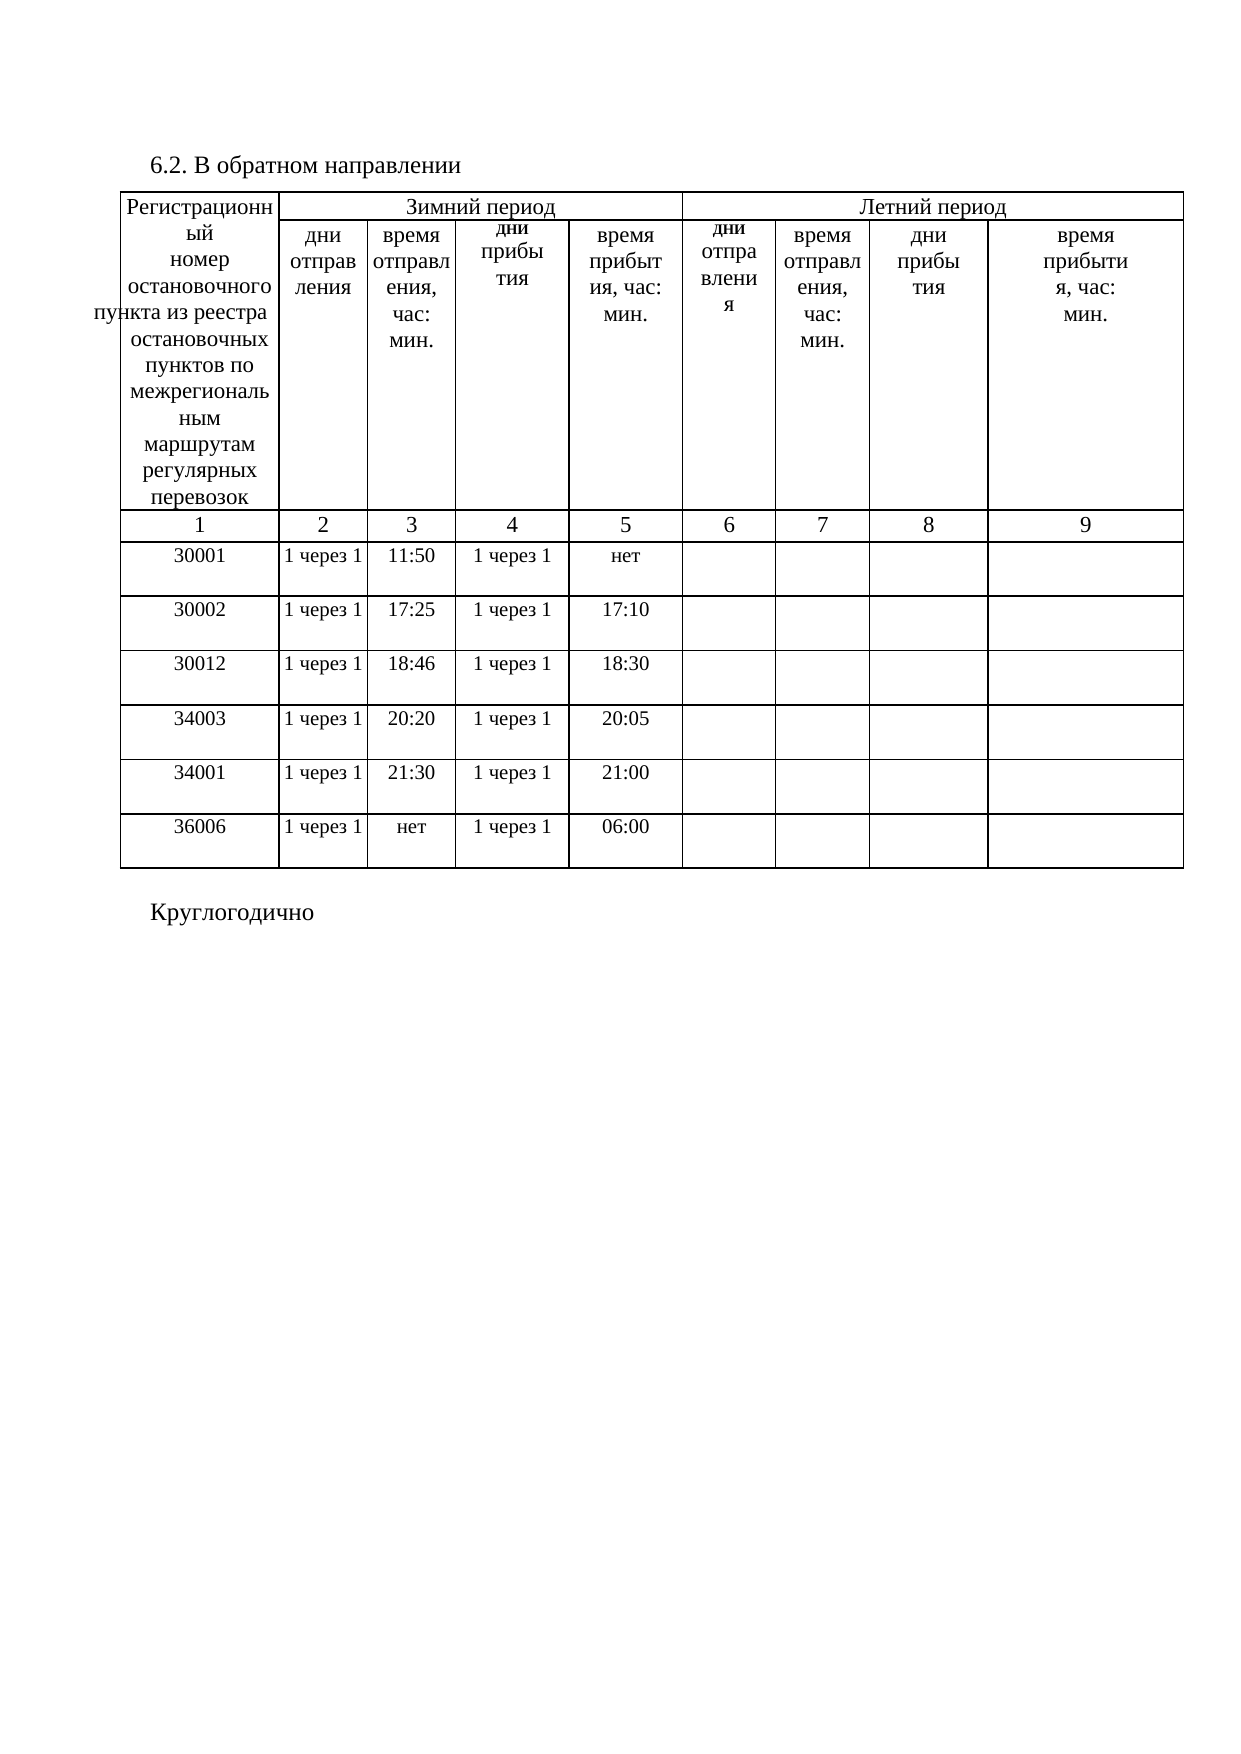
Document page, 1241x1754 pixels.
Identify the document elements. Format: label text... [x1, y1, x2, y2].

table_cell [989, 706, 1183, 758]
table_cell [870, 706, 987, 758]
table_header Летний период [683, 193, 1183, 219]
table_cell [870, 651, 987, 704]
table_cell 3 [368, 511, 455, 541]
table_header Зимний период [280, 193, 682, 219]
text 6.2. В обратном направлении [150, 150, 1090, 179]
table_cell 8 [870, 511, 987, 541]
table_cell 30012 [121, 651, 278, 704]
table_cell дни отправ ления [280, 221, 367, 509]
table_cell [776, 651, 869, 704]
table_cell 34003 [121, 706, 278, 758]
table_cell 21:30 [368, 760, 455, 813]
table_cell 20:05 [570, 706, 682, 758]
table_cell 34001 [121, 760, 278, 813]
table_cell [989, 651, 1183, 704]
table_cell [683, 706, 775, 758]
table_cell 20:20 [368, 706, 455, 758]
table_cell 4 [456, 511, 568, 541]
table_cell 18:30 [570, 651, 682, 704]
table_cell 1 через 1 [280, 597, 367, 650]
table_cell 1 через 1 [280, 651, 367, 704]
table_cell [989, 543, 1183, 595]
table_cell [776, 597, 869, 650]
table_cell время прибыти я, час: мин. [989, 221, 1183, 509]
table_cell 30002 [121, 597, 278, 650]
table_cell 1 через 1 [280, 543, 367, 595]
table_cell [870, 597, 987, 650]
table_cell время отправл ения, час: мин. [368, 221, 455, 509]
table_cell [776, 706, 869, 758]
table_header Регистрационный номер остановочного пункта из реестра остановочных пунктов по межрегиональным маршрутам регулярных перевозок [121, 193, 278, 509]
table_cell 36006 [121, 815, 278, 867]
table_cell 1 через 1 [280, 815, 367, 867]
table_cell дни прибы тия [870, 221, 987, 509]
table_cell 9 [989, 511, 1183, 541]
text Круглогодично [150, 897, 1090, 926]
table_cell 1 через 1 [280, 760, 367, 813]
table_cell время прибыт ия, час: мин. [570, 221, 682, 509]
table_cell 7 [776, 511, 869, 541]
table_cell 1 через 1 [456, 651, 568, 704]
table_cell [776, 815, 869, 867]
table_cell 06:00 [570, 815, 682, 867]
table_cell 11:50 [368, 543, 455, 595]
table_cell 21:00 [570, 760, 682, 813]
table_cell ДНИ отпра влени я [683, 221, 775, 509]
table_cell 1 через 1 [456, 760, 568, 813]
table_cell 30001 [121, 543, 278, 595]
table_cell [683, 651, 775, 704]
table_cell время отправл ения, час: мин. [776, 221, 869, 509]
table_cell [776, 760, 869, 813]
table_cell [870, 815, 987, 867]
table_cell [989, 760, 1183, 813]
table_cell [683, 597, 775, 650]
table_cell 1 через 1 [280, 706, 367, 758]
table_cell [683, 543, 775, 595]
table_cell 1 через 1 [456, 543, 568, 595]
table_cell 18:46 [368, 651, 455, 704]
table_cell нет [570, 543, 682, 595]
table_cell нет [368, 815, 455, 867]
table_cell 1 [121, 511, 278, 541]
table_cell [683, 815, 775, 867]
table_cell [989, 815, 1183, 867]
table_cell [989, 597, 1183, 650]
table_cell 17:25 [368, 597, 455, 650]
table_cell [683, 760, 775, 813]
table_cell 1 через 1 [456, 706, 568, 758]
table_cell ДНИ прибы тия [456, 221, 568, 509]
table_cell 17:10 [570, 597, 682, 650]
table_cell 5 [570, 511, 682, 541]
table_cell [776, 543, 869, 595]
table_cell [870, 760, 987, 813]
table_cell 6 [683, 511, 775, 541]
table_cell 1 через 1 [456, 815, 568, 867]
table_cell [870, 543, 987, 595]
table_cell 1 через 1 [456, 597, 568, 650]
table_cell 2 [280, 511, 367, 541]
